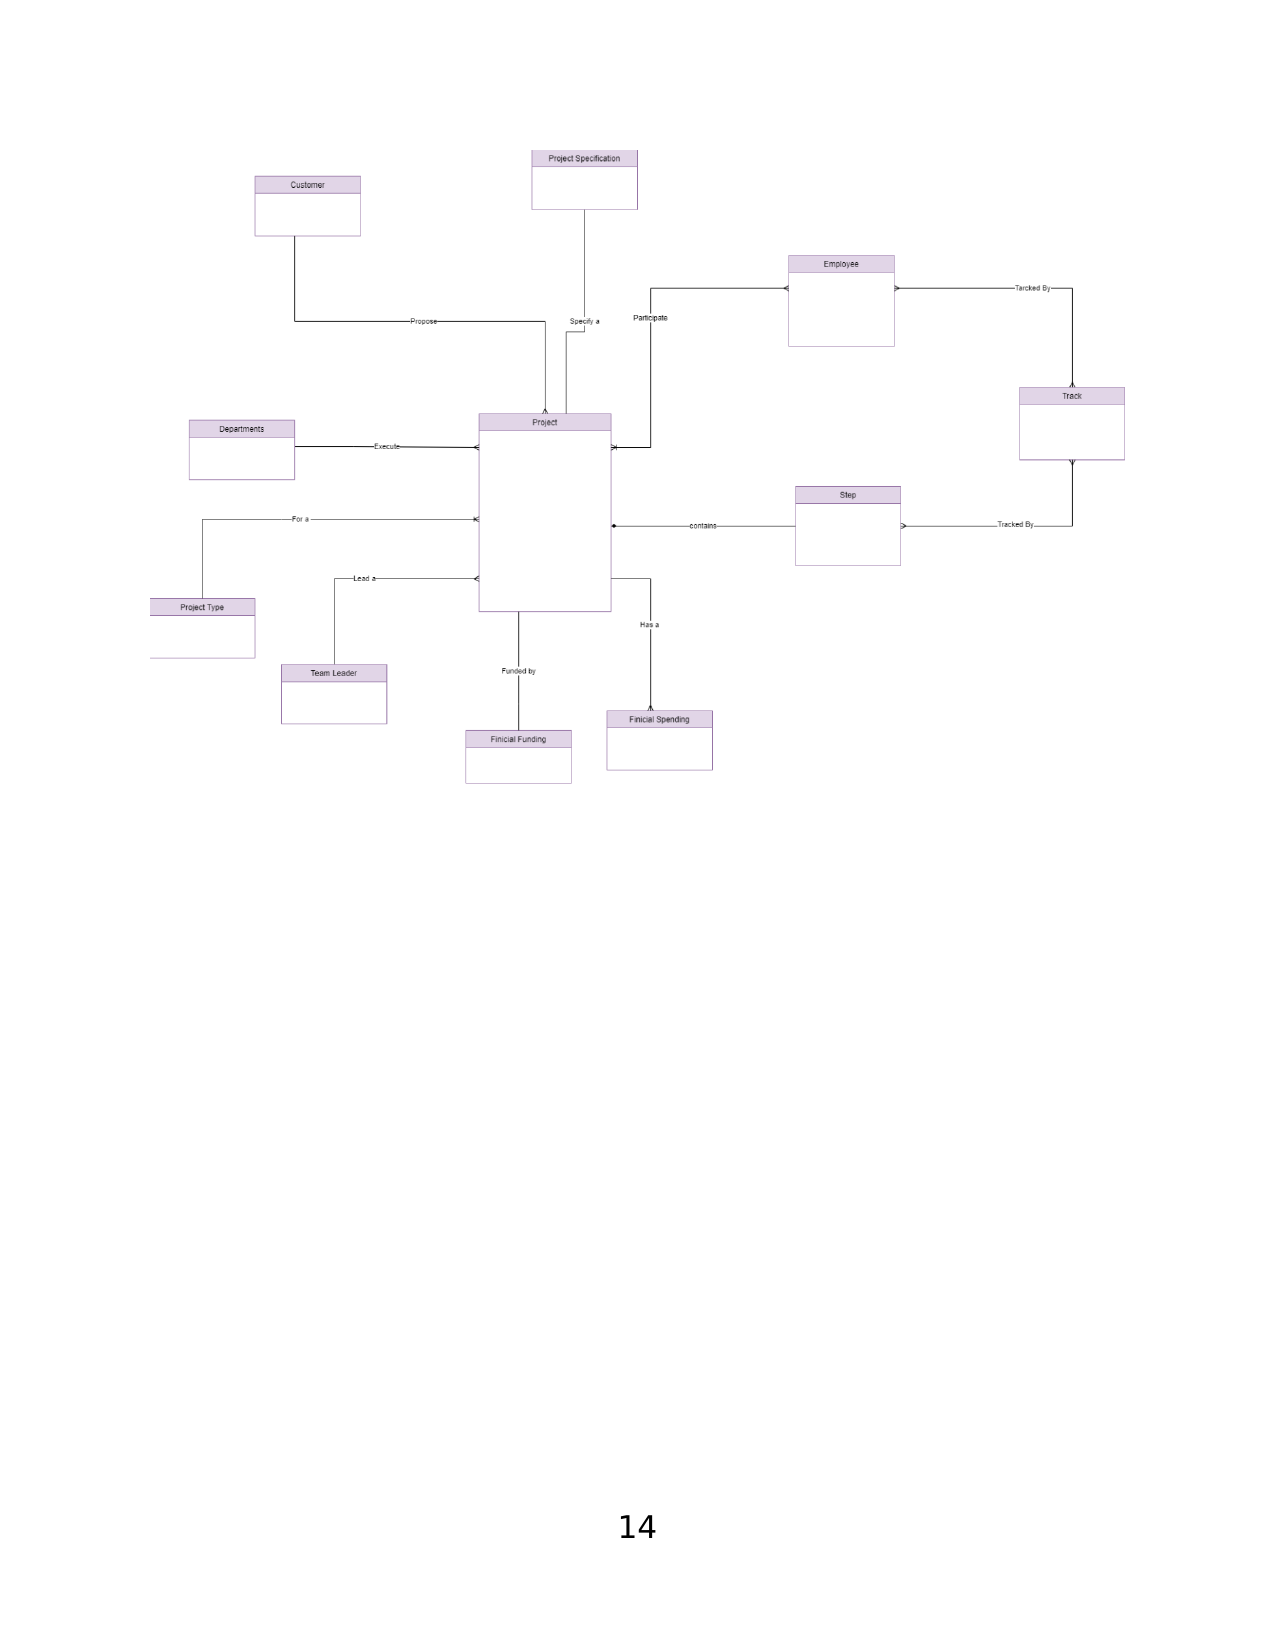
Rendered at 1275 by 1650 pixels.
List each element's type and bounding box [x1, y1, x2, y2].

picture [150, 150, 1125, 784]
